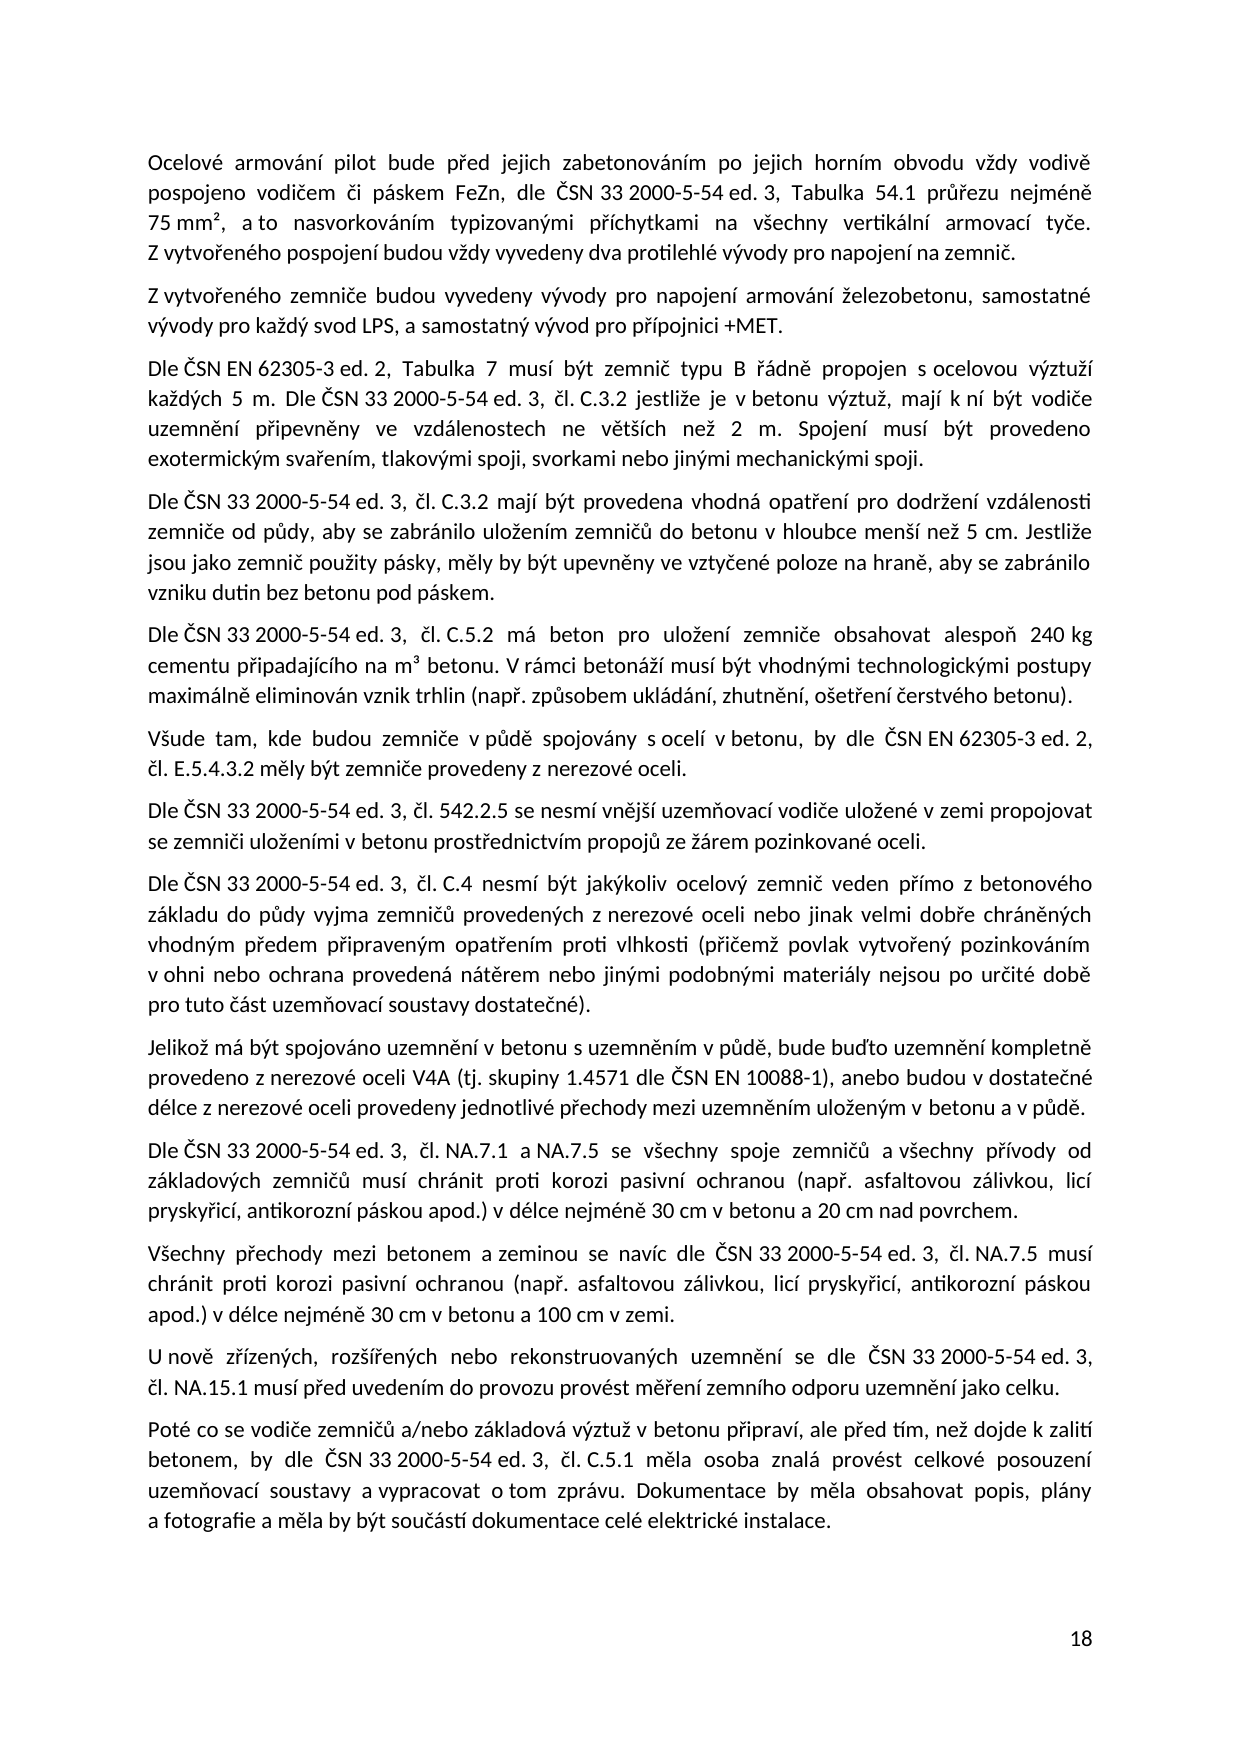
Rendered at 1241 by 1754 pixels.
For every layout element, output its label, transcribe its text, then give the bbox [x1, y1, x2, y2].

text Všechny přechody mezi betonem a zeminou se navíc dle ČSN 33 2000-5-54 ed. 3, čl. NA.7.5 musí chránit proti korozi pasivní ochranou (např. asfaltovou zálivkou, licí pryskyřicí, antikorozní páskou apod.) v délce nejméně 30 cm v betonu a 100 cm v zemi. [148, 1239, 1092, 1328]
text Z vytvořeného zemniče budou vyvedeny vývody pro napojení armování železobetonu, samostatné vývody pro každý svod LPS, a samostatný vývod pro přípojnici +MET. [148, 281, 1092, 339]
text U nově zřízených, rozšířených nebo rekonstruovaných uzemnění se dle ČSN 33 2000-5-54 ed. 3, čl. NA.15.1 musí před uvedením do provozu provést měření zemního odporu uzemnění jako celku. [148, 1342, 1092, 1401]
text Dle ČSN 33 2000-5-54 ed. 3, čl. C.3.2 mají být provedena vhodná opatření pro dodržení vzdálenosti zemniče od půdy, aby se zabránilo uložením zemničů do betonu v hloubce menší než 5 cm. Jestliže jsou jako zemnič použity pásky, měly by být upevněny ve vztyčené poloze na hraně, aby se zabránilo vzniku dutin bez betonu pod páskem. [148, 487, 1092, 606]
text Ocelové armování pilot bude před jejich zabetonováním po jejich horním obvodu vždy vodivě pospojeno vodičem či páskem FeZn, dle ČSN 33 2000-5-54 ed. 3, Tabulka 54.1 průřezu nejméně 75 mm², a to nasvorkováním typizovanými příchytkami na všechny vertikální armovací tyče. Z vytvořeného pospojení budou vždy vyvedeny dva protilehlé vývody pro napojení na zemnič. [148, 148, 1092, 266]
text Dle ČSN 33 2000-5-54 ed. 3, čl. 542.2.5 se nesmí vnější uzemňovací vodiče uložené v zemi propojovat se zemniči uloženími v betonu prostřednictvím propojů ze žárem pozinkované oceli. [148, 797, 1092, 855]
text Dle ČSN 33 2000-5-54 ed. 3, čl. NA.7.1 a NA.7.5 se všechny spoje zemničů a všechny přívody od základových zemničů musí chránit proti korozi pasivní ochranou (např. asfaltovou zálivkou, licí pryskyřicí, antikorozní páskou apod.) v délce nejméně 30 cm v betonu a 20 cm nad povrchem. [148, 1136, 1092, 1225]
text Dle ČSN EN 62305-3 ed. 2, Tabulka 7 musí být zemnič typu B řádně propojen s ocelovou výztuží každých 5 m. Dle ČSN 33 2000-5-54 ed. 3, čl. C.3.2 jestliže je v betonu výztuž, mají k ní být vodiče uzemnění připevněny ve vzdálenostech ne větších než 2 m. Spojení musí být provedeno exotermickým svařením, tlakovými spoji, svorkami nebo jinými mechanickými spoji. [148, 354, 1092, 473]
text Dle ČSN 33 2000-5-54 ed. 3, čl. C.4 nesmí být jakýkoliv ocelový zemnič veden přímo z betonového základu do půdy vyjma zemničů provedených z nerezové oceli nebo jinak velmi dobře chráněných vhodným předem připraveným opatřením proti vlhkosti (přičemž povlak vytvořený pozinkováním v ohni nebo ochrana provedená nátěrem nebo jinými podobnými materiály nejsou po určité době pro tuto část uzemňovací soustavy dostatečné). [148, 869, 1092, 1018]
text Dle ČSN 33 2000-5-54 ed. 3, čl. C.5.2 má beton pro uložení zemniče obsahovat alespoň 240 kg cementu připadajícího na m³ betonu. V rámci betonáží musí být vhodnými technologickými postupy maximálně eliminován vznik trhlin (např. způsobem ukládání, zhutnění, ošetření čerstvého betonu). [148, 621, 1092, 709]
text Poté co se vodiče zemničů a/nebo základová výztuž v betonu připraví, ale před tím, než dojde k zalití betonem, by dle ČSN 33 2000-5-54 ed. 3, čl. C.5.1 měla osoba znalá provést celkové posouzení uzemňovací soustavy a vypracovat o tom zprávu. Dokumentace by měla obsahovat popis, plány a fotografie a měla by být součástí dokumentace celé elektrické instalace. [148, 1415, 1092, 1534]
text Jelikož má být spojováno uzemnění v betonu s uzemněním v půdě, bude buďto uzemnění kompletně provedeno z nerezové oceli V4A (tj. skupiny 1.4571 dle ČSN EN 10088-1), anebo budou v dostatečné délce z nerezové oceli provedeny jednotlivé přechody mezi uzemněním uloženým v betonu a v půdě. [148, 1033, 1092, 1122]
text Všude tam, kde budou zemniče v půdě spojovány s ocelí v betonu, by dle ČSN EN 62305-3 ed. 2, čl. E.5.4.3.2 měly být zemniče provedeny z nerezové oceli. [148, 724, 1092, 782]
